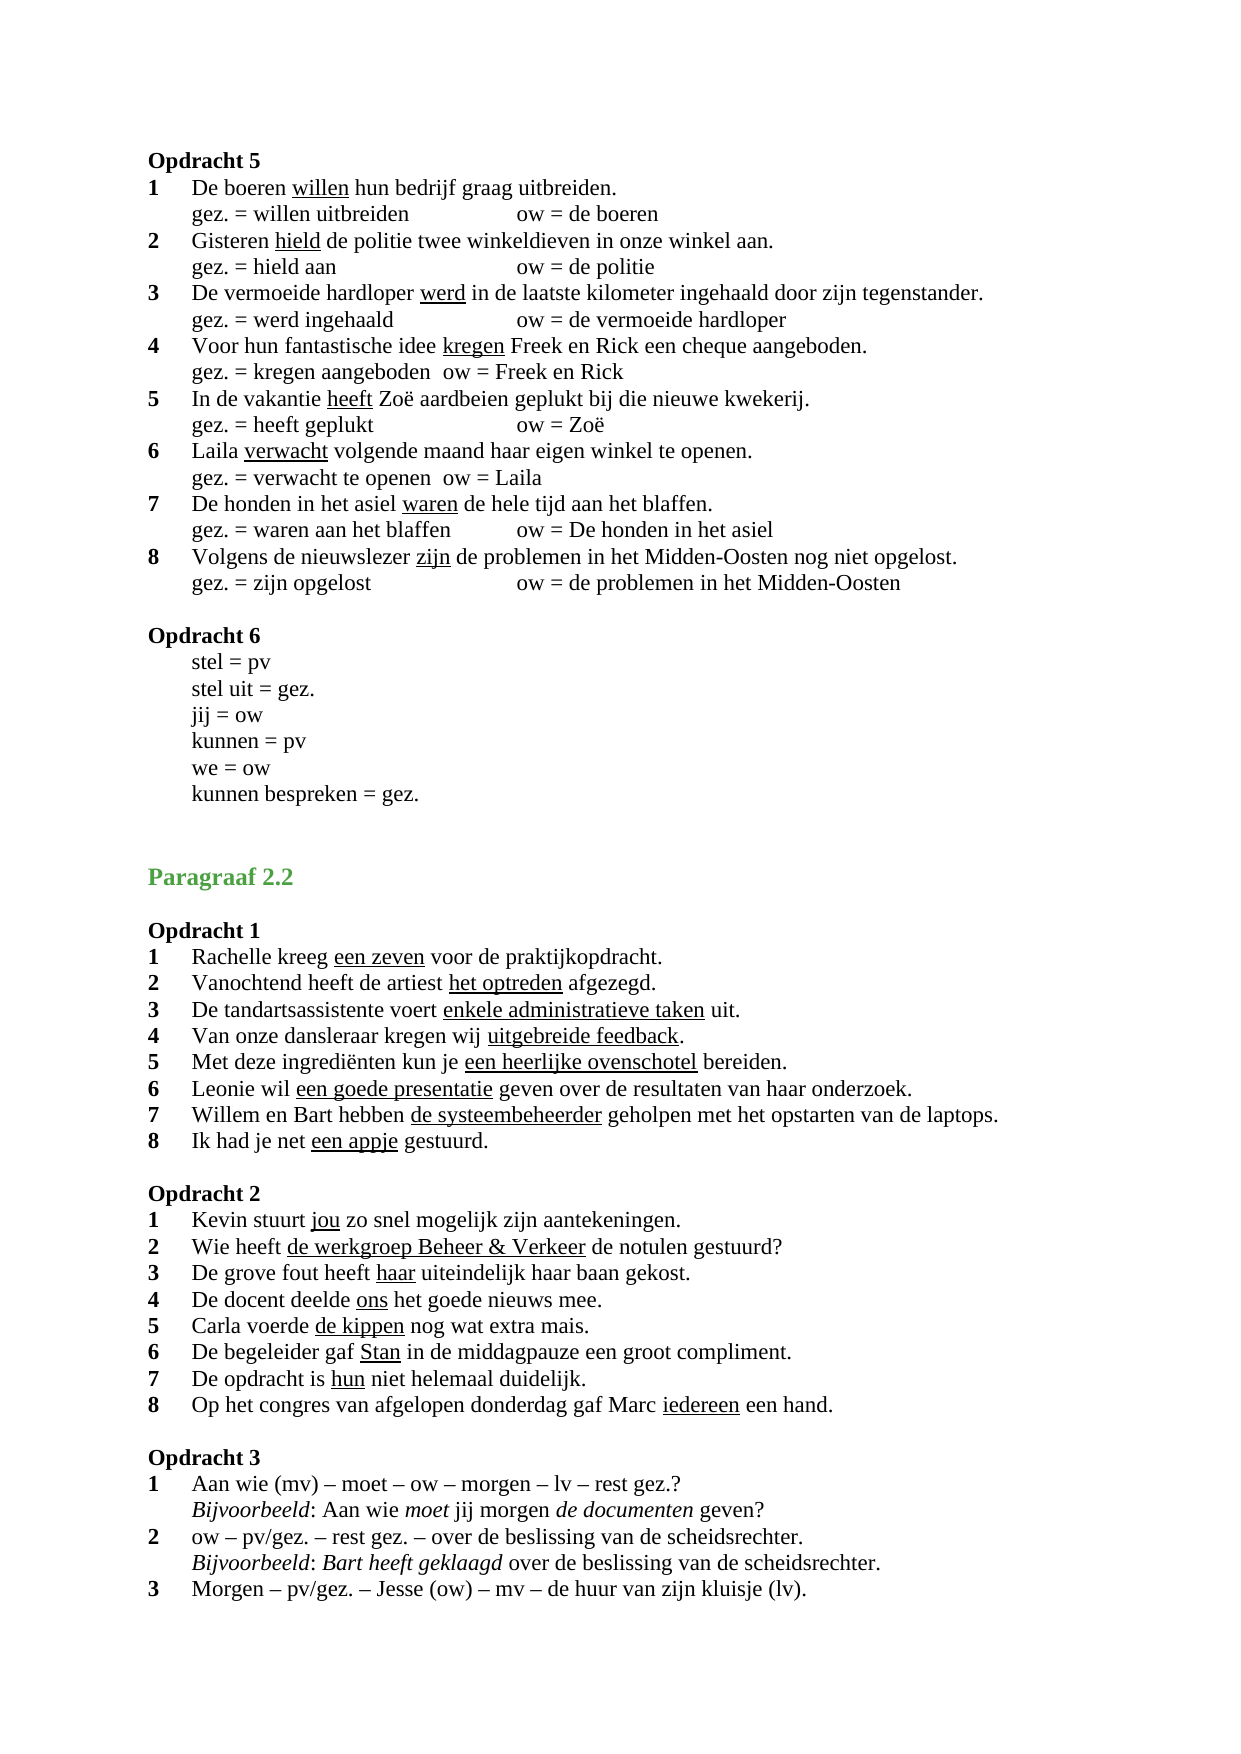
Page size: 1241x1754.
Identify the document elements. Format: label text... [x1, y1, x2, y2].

text 8 Ik had je net een appje gestuurd. [148, 1127, 1093, 1154]
text 6 Leonie wil een goede presentatie geven over de resultaten van haar onderzoek. [148, 1075, 1093, 1101]
text jij = ow [148, 701, 1093, 727]
text gez. = heeft geplukt ow = Zoë [148, 411, 1093, 437]
text Opdracht 1 [148, 890, 1093, 943]
text 2 Gisteren hield de politie twee winkeldieven in onze winkel aan. [148, 227, 1093, 253]
text 5 Carla voerde de kippen nog wat extra mais. [148, 1312, 1093, 1338]
text Bijvoorbeeld: Aan wie moet jij morgen de documenten geven? [148, 1496, 1093, 1523]
text 7 De honden in het asiel waren de hele tijd aan het blaffen. [148, 490, 1093, 517]
text Paragraaf 2.2 [148, 862, 1093, 890]
text 2 Vanochtend heeft de artiest het optreden afgezegd. [148, 969, 1093, 996]
text 6 De begeleider gaf Stan in de middagpauze een groot compliment. [148, 1338, 1093, 1365]
text 2 Wie heeft de werkgroep Beheer & Verkeer de notulen gestuurd? [148, 1233, 1093, 1259]
text gez. = kregen aangeboden ow = Freek en Rick [148, 358, 1093, 385]
text 5 In de vakantie heeft Zoë aardbeien geplukt bij die nieuwe kwekerij. [148, 385, 1093, 411]
text 4 De docent deelde ons het goede nieuws mee. [148, 1286, 1093, 1312]
text 3 De tandartsassistente voert enkele administratieve taken uit. [148, 996, 1093, 1022]
text gez. = waren aan het blaffen ow = De honden in het asiel [148, 517, 1093, 543]
text 1 Rachelle kreeg een zeven voor de praktijkopdracht. [148, 943, 1093, 969]
text 3 De vermoeide hardloper werd in de laatste kilometer ingehaald door zijn tegenstander. [148, 279, 1093, 306]
text 7 Willem en Bart hebben de systeembeheerder geholpen met het opstarten van de laptops. [148, 1101, 1093, 1127]
text gez. = hield aan ow = de politie [148, 253, 1093, 279]
text gez. = willen uitbreiden ow = de boeren [148, 200, 1093, 227]
text 7 De opdracht is hun niet helemaal duidelijk. [148, 1365, 1093, 1391]
text 1 Aan wie (mv) – moet – ow – morgen – lv – rest gez.? [148, 1470, 1093, 1496]
text 6 Laila verwacht volgende maand haar eigen winkel te openen. [148, 437, 1093, 464]
text we = ow [148, 754, 1093, 780]
text gez. = verwacht te openen ow = Laila [148, 464, 1093, 490]
text 8 Op het congres van afgelopen donderdag gaf Marc iedereen een hand. [148, 1391, 1093, 1417]
text 3 Morgen – pv/gez. – Jesse (ow) – mv – de huur van zijn kluisje (lv). [148, 1576, 1093, 1602]
text 1 Kevin stuurt jou zo snel mogelijk zijn aantekeningen. [148, 1207, 1093, 1233]
text gez. = werd ingehaald ow = de vermoeide hardloper [148, 306, 1093, 332]
text 2 ow – pv/gez. – rest gez. – over de beslissing van de scheidsrechter. [148, 1523, 1093, 1549]
text Opdracht 3 [148, 1444, 1093, 1470]
text stel uit = gez. [148, 675, 1093, 701]
text Opdracht 5 [148, 148, 1093, 174]
text 4 Van onze dansleraar kregen wij uitgebreide feedback. [148, 1022, 1093, 1048]
text Opdracht 2 [148, 1180, 1093, 1207]
text Bijvoorbeeld: Bart heeft geklaagd over de beslissing van de scheidsrechter. [148, 1549, 1093, 1576]
text 8 Volgens de nieuwslezer zijn de problemen in het Midden-Oosten nog niet opgelost. [148, 543, 1093, 569]
text Opdracht 6 [148, 622, 1093, 648]
text 5 Met deze ingrediënten kun je een heerlijke ovenschotel bereiden. [148, 1048, 1093, 1075]
text kunnen = pv [148, 727, 1093, 754]
text 1 De boeren willen hun bedrijf graag uitbreiden. [148, 174, 1093, 200]
text kunnen bespreken = gez. [148, 780, 1093, 835]
text stel = pv [148, 648, 1093, 675]
text 4 Voor hun fantastische idee kregen Freek en Rick een cheque aangeboden. [148, 332, 1093, 358]
text gez. = zijn opgelost ow = de problemen in het Midden-Oosten [148, 569, 1093, 596]
text 3 De grove fout heeft haar uiteindelijk haar baan gekost. [148, 1259, 1093, 1286]
